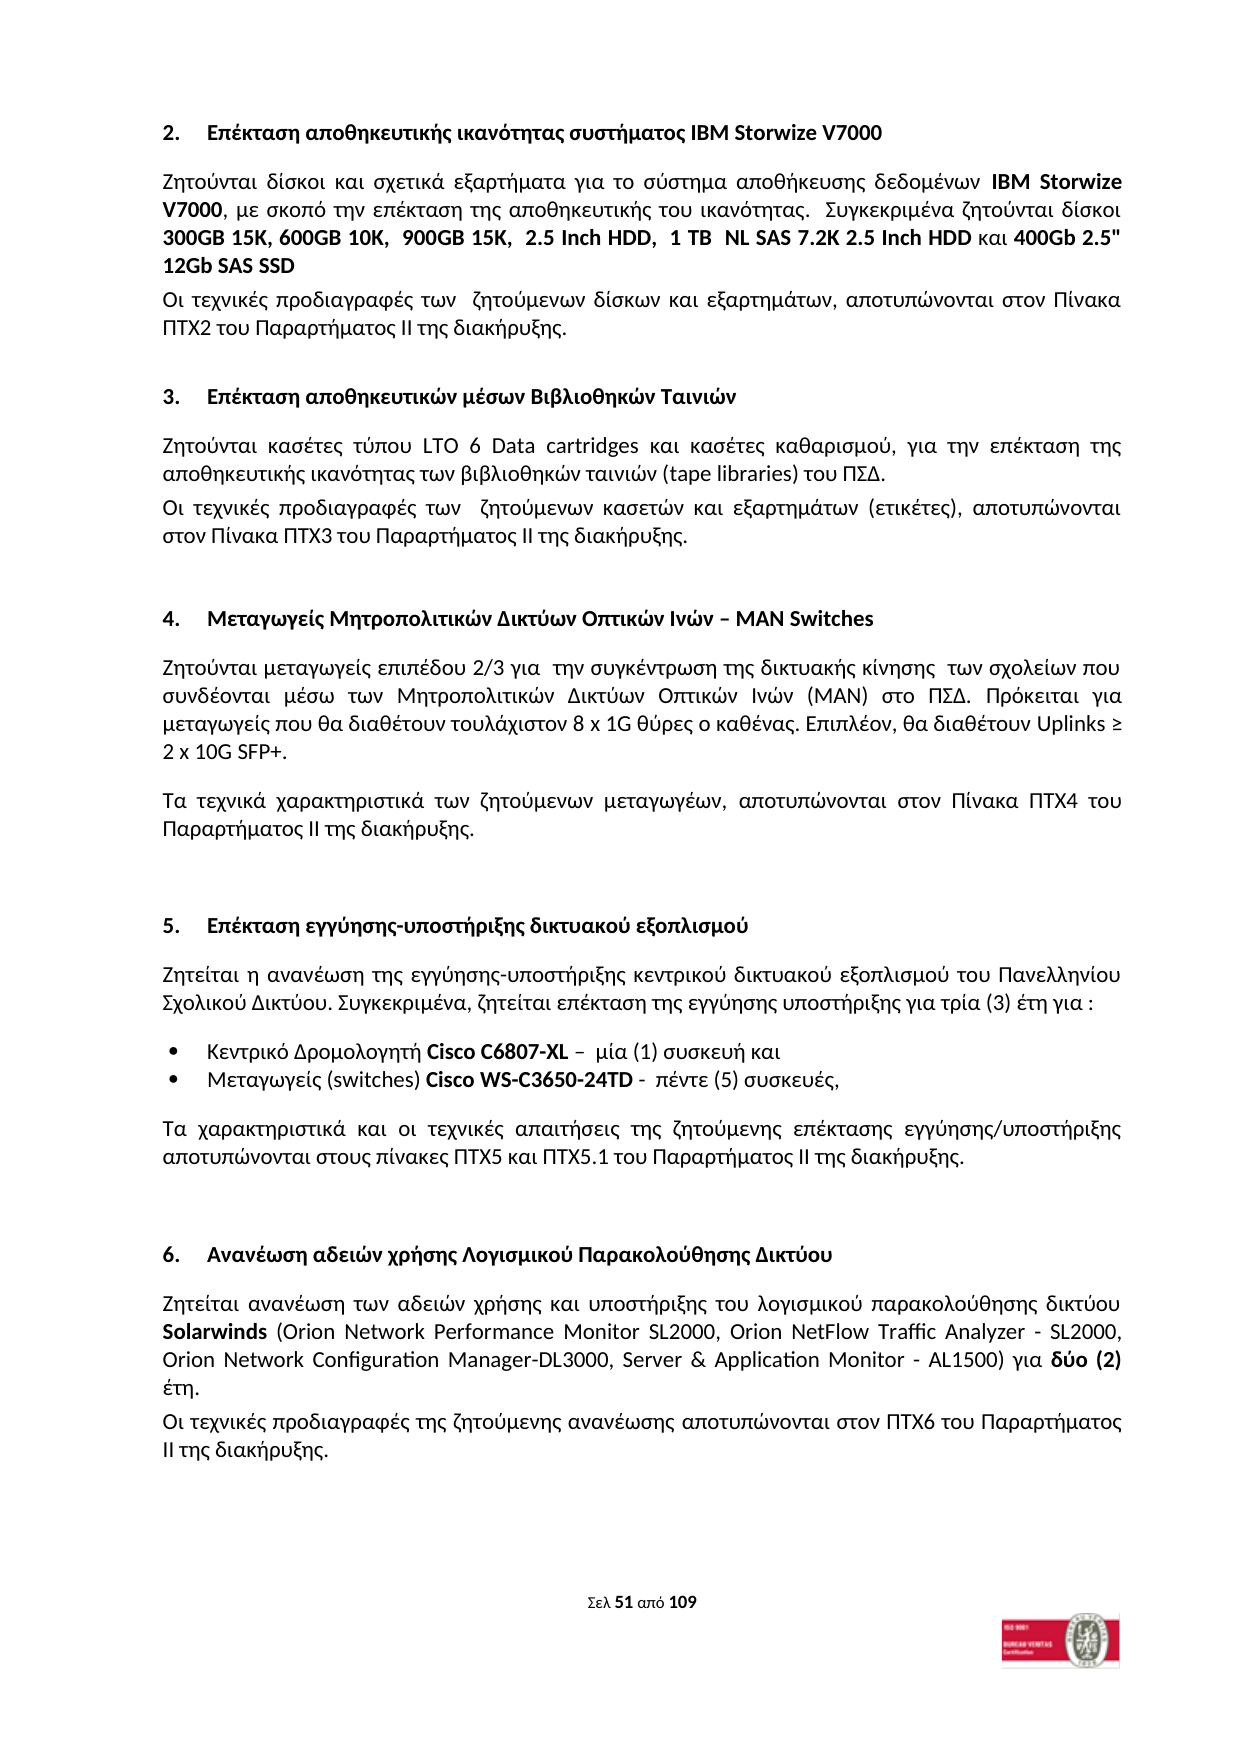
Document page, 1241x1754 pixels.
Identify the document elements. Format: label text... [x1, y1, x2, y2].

text Οι τεχνικές προδιαγραφές της ζητούμενης ανανέωσης αποτυπώνονται στον ΠΤΧ6 του Παραρτήματος ΙΙ της διακήρυξης. [162, 1407, 1122, 1463]
list Μεταγωγείς (switches) Cisco WS-C3650-24TD - πέντε (5) συσκευές, [169, 1065, 1122, 1093]
list Ανανέωση αδειών χρήσης Λογισμικού Παρακολούθησης Δικτύου [162, 1240, 1122, 1268]
text Ζητούνται δίσκοι και σχετικά εξαρτήματα για το σύστημα αποθήκευσης δεδομένων ΙΒΜ Storwize V7000, με σκοπό την επέκταση της αποθηκευτικής του ικανότητας. Συγκεκριμένα ζητούνται δίσκοι 300GB 15K, 600GB 10K, 900GB 15K, 2.5 Inch HDD, 1 TB NL SAS 7.2K 2.5 Inch HDD και 400Gb 2.5" 12Gb SAS SSD [162, 167, 1122, 279]
text Ζητείται ανανέωση των αδειών χρήσης και υποστήριξης του λογισμικού παρακολούθησης δικτύου Solarwinds (Orion Network Performance Monitor SL2000, Orion NetFlow Traffic Analyzer - SL2000, Orion Network Configuration Manager-DL3000, Server & Application Monitor - AL1500) για δύο (2) έτη. [162, 1289, 1122, 1401]
list Επέκταση αποθηκευτικής ικανότητας συστήματος ΙΒΜ Storwize V7000 [162, 118, 1122, 146]
picture [1001, 1613, 1123, 1670]
text Οι τεχνικές προδιαγραφές των ζητούμενων κασετών και εξαρτημάτων (ετικέτες), αποτυπώνονται στον Πίνακα ΠΤΧ3 του Παραρτήματος ΙΙ της διακήρυξης. [162, 493, 1122, 549]
text Ζητείται η ανανέωση της εγγύησης-υποστήριξης κεντρικού δικτυακού εξοπλισμού του Πανελληνίου Σχολικού Δικτύου. Συγκεκριμένα, ζητείται επέκταση της εγγύησης υποστήριξης για τρία (3) έτη για : [162, 961, 1122, 1017]
text Τα χαρακτηριστικά και οι τεχνικές απαιτήσεις της ζητούμενης επέκτασης εγγύησης/υποστήριξης αποτυπώνονται στους πίνακες ΠΤΧ5 και ΠΤΧ5.1 του Παραρτήματος ΙΙ της διακήρυξης. [162, 1114, 1122, 1170]
list Κεντρικό Δρομολογητή Cisco C6807-XL – μία (1) συσκευή και [169, 1037, 1122, 1065]
list Επέκταση εγγύησης-υποστήριξης δικτυακού εξοπλισμού [162, 912, 1122, 940]
list Μεταγωγείς Μητροπολιτικών Δικτύων Οπτικών Ινών – MAN Switches [162, 604, 1122, 632]
text Ζητούνται μεταγωγείς επιπέδου 2/3 για την συγκέντρωση της δικτυακής κίνησης των σχολείων που συνδέονται μέσω των Μητροπολιτικών Δικτύων Οπτικών Ινών (ΜΑΝ) στο ΠΣΔ. Πρόκειται για μεταγωγείς που θα διαθέτουν τουλάχιστον 8 x 1G θύρες o καθένας. Επιπλέον, θα διαθέτουν Uplinks ≥ 2 x 10G SFP+. [162, 653, 1122, 765]
text Οι τεχνικές προδιαγραφές των ζητούμενων δίσκων και εξαρτημάτων, αποτυπώνονται στον Πίνακα ΠΤΧ2 του Παραρτήματος ΙΙ της διακήρυξης. [162, 285, 1122, 341]
list Επέκταση αποθηκευτικών μέσων Βιβλιοθηκών Ταινιών [162, 382, 1122, 410]
text Ζητούνται κασέτες τύπου LTO 6 Data cartridges και κασέτες καθαρισμού, για την επέκταση της αποθηκευτικής ικανότητας των βιβλιοθηκών ταινιών (tape libraries) του ΠΣΔ. [162, 431, 1122, 487]
text Τα τεχνικά χαρακτηριστικά των ζητούμενων μεταγωγέων, αποτυπώνονται στον Πίνακα ΠΤΧ4 του Παραρτήματος ΙΙ της διακήρυξης. [162, 786, 1122, 842]
